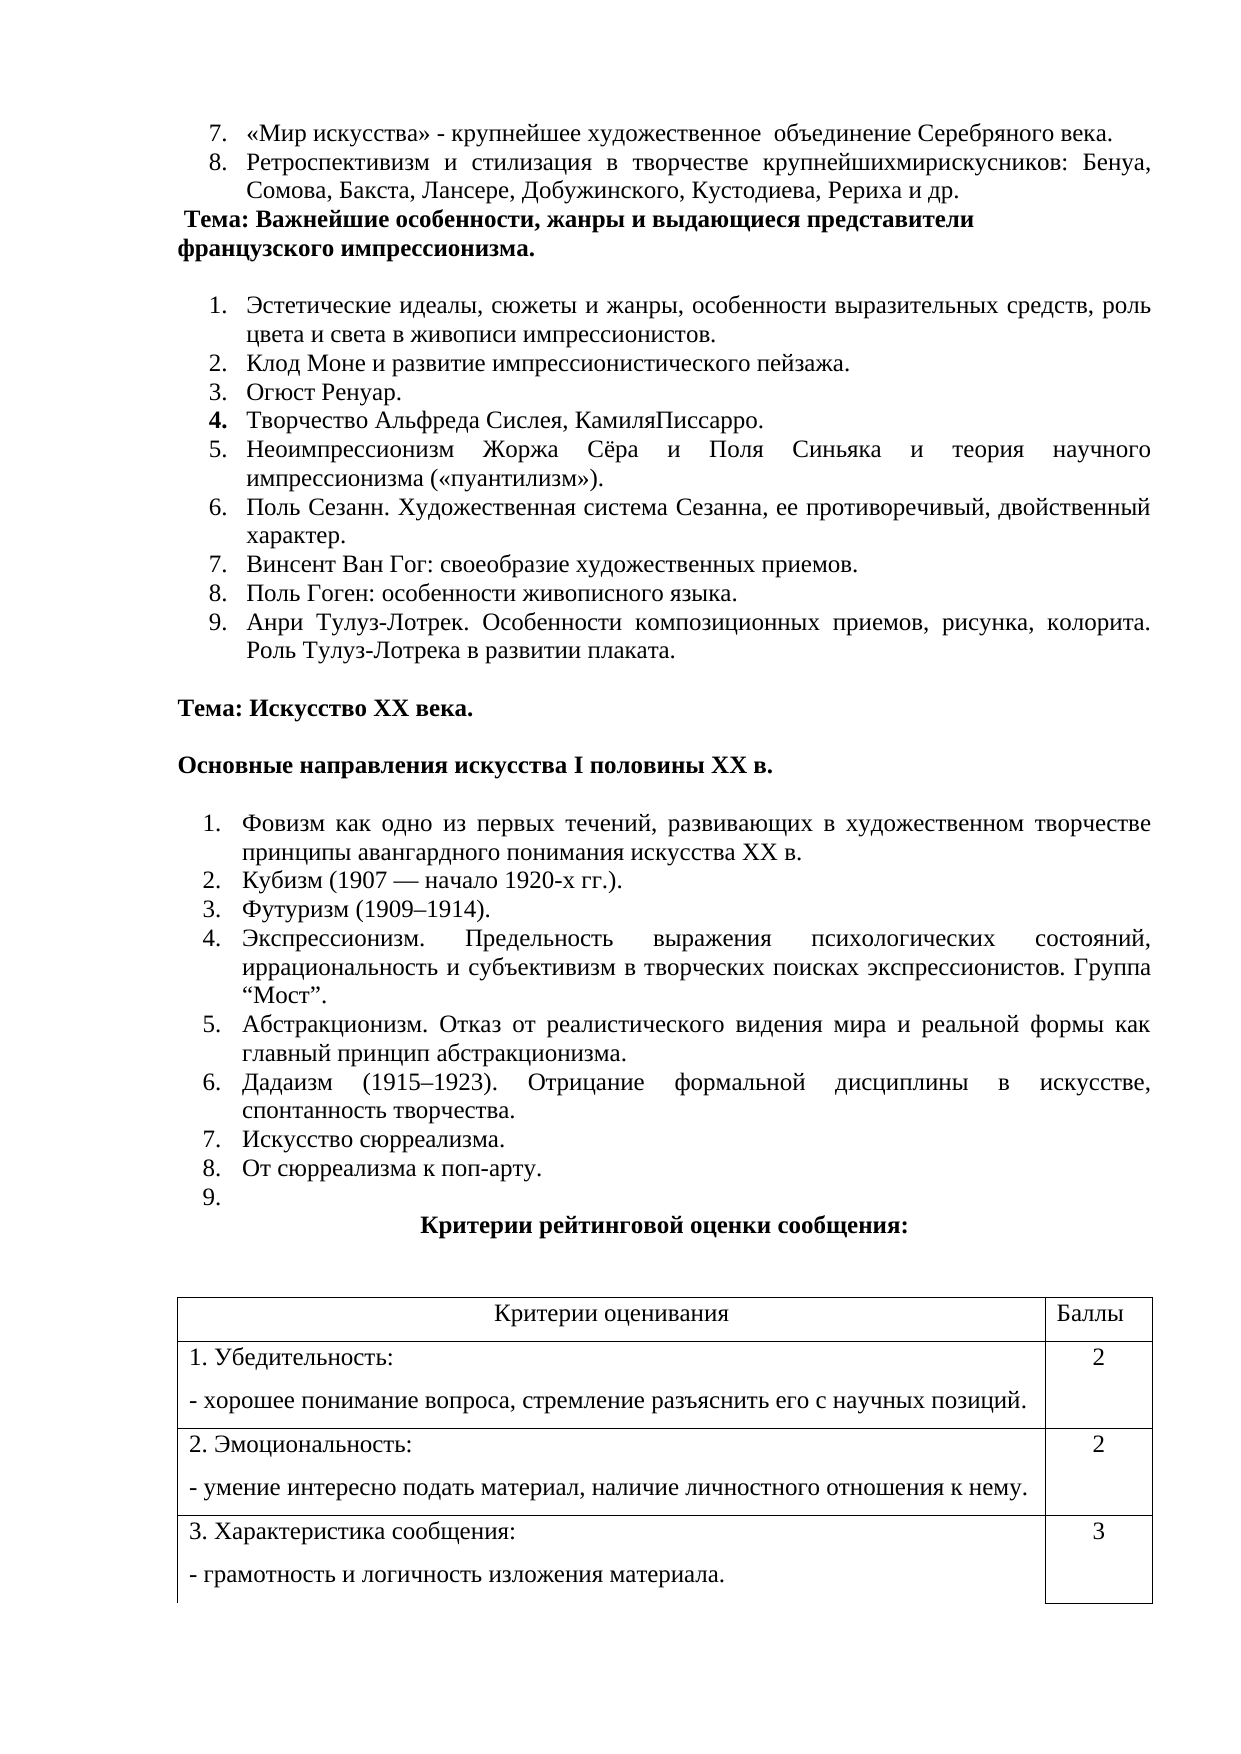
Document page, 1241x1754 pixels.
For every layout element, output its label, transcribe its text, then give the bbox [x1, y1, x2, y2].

list Поль Сезанн. Художественная система Сезанна, ее противоречивый, двойственный характер. [208, 492, 1152, 549]
table_header Баллы [1046, 1298, 1152, 1341]
list Кубизм (1907 — начало 1920-х гг.). [202, 866, 1152, 894]
table_cell 2 [1046, 1342, 1152, 1428]
list Искусство сюрреализма. [202, 1124, 1152, 1153]
list Клод Моне и развитие импрессионистического пейзажа. [208, 348, 1152, 377]
list Творчество Альфреда Сислея, КамиляПиссарро. [208, 406, 1152, 434]
list Поль Гоген: особенности живописного языка. [208, 578, 1152, 607]
table_header Критерии оценивания [178, 1298, 1045, 1341]
list Футуризм (1909–1914). [202, 894, 1152, 923]
list Ретроспективизм и стилизация в творчестве крупнейшихмирискусников: Бенуа, Сомова, Бакста, Лансере, Добужинского, Кустодиева, Рериха и др. [208, 147, 1152, 204]
list Экспрессионизм. Предельность выражения психологических состояний, иррациональность и субъективизм в творческих поисках экспрессионистов. Группа “Мост”. [202, 923, 1152, 1009]
list Эстетические идеалы, сюжеты и жанры, особенности выразительных средств, роль цвета и света в живописи импрессионистов. [208, 291, 1152, 348]
text Критерии рейтинговой оценки сообщения: [177, 1211, 1152, 1239]
list Фовизм как одно из первых течений, развивающих в художественном творчестве принципы авангардного понимания искусства ХХ в. [202, 808, 1152, 866]
list Неоимпрессионизм Жоржа Сёра и Поля Синьяка и теория научного импрессионизма («пуантилизм»). [208, 434, 1152, 492]
table_cell 1. Убедительность: - хорошее понимание вопроса, стремление разъяснить его с научных позиций. [178, 1342, 1045, 1428]
list Абстракционизм. Отказ от реалистического видения мира и реальной формы как главный принцип абстракционизма. [202, 1009, 1152, 1067]
text Тема: Важнейшие особенности, жанры и выдающиеся представители [177, 204, 1152, 233]
text Тема: Искусство ХХ века. [177, 693, 1152, 722]
list «Мир искусства» - крупнейшее художественное объединение Серебряного века. [208, 118, 1152, 147]
table_cell 3 3 [1046, 1516, 1152, 1602]
list От сюрреализма к поп-арту. [202, 1153, 1152, 1182]
list Винсент Ван Гог: своеобразие художественных приемов. [208, 549, 1152, 578]
text французского импрессионизма. [177, 233, 1152, 262]
list Анри Тулуз-Лотрек. Особенности композиционных приемов, рисунка, колорита. Роль Тулуз-Лотрека в развитии плаката. [208, 607, 1152, 664]
list Дадаизм (1915–1923). Отрицание формальной дисциплины в искусстве, спонтанность творчества. [202, 1067, 1152, 1124]
list Огюст Ренуар. [208, 377, 1152, 406]
table_cell 2 [1046, 1429, 1152, 1515]
table_cell 2. Эмоциональность: - умение интересно подать материал, наличие личностного отношения к нему. [178, 1429, 1045, 1515]
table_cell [178, 1516, 1045, 1602]
text Основные направления искусства I половины ХХ в. [177, 751, 1152, 779]
